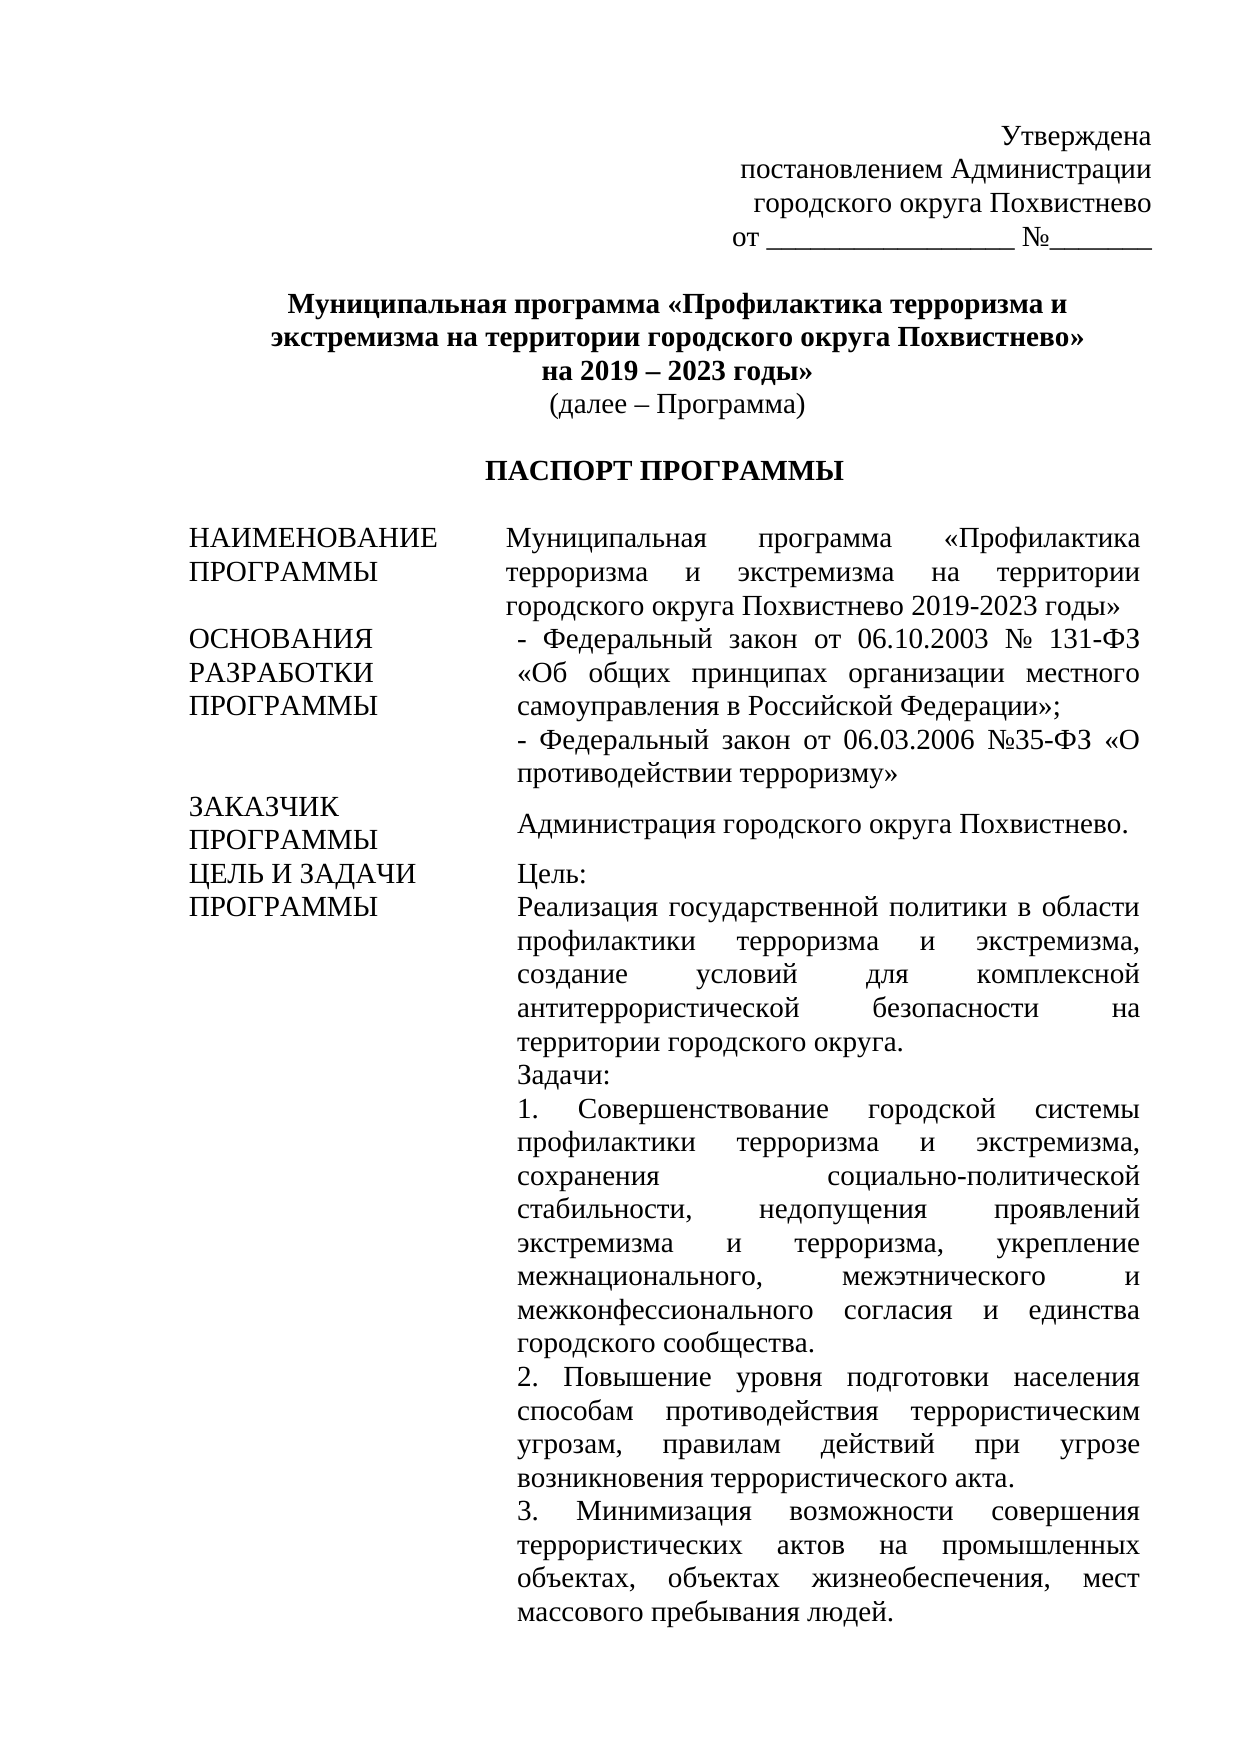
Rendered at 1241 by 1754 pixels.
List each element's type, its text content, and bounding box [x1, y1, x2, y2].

table_cell ЗАКАЗЧИК ПРОГРАММЫ [177, 789, 506, 856]
table_cell Администрация городского округа Похвистнево. [506, 789, 1152, 856]
table_cell ОСНОВАНИЯ РАЗРАБОТКИ ПРОГРАММЫ [177, 621, 506, 789]
text Утверждена [709, 118, 1152, 152]
table_header НАИМЕНОВАНИЕ ПРОГРАММЫ [177, 521, 506, 621]
text на 2019 – 2023 годы» [251, 353, 1104, 386]
text от _________________ №_______ [709, 219, 1152, 252]
table_cell Цель: Реализация государственной политики в области профилактики терроризма и экстремизма, создание условий для комплексной антитеррористической безопасности на территории городского округа. Задачи: 1. Совершенствование городской системы профилактики терроризма и экстремизма, сохранения социально-политической стабильности, недопущения проявлений экстремизма и терроризма, укрепление межнационального, межэтнического и межконфессионального согласия и единства городского сообщества. 2. Повышение уровня подготовки населения способам противодействия террористическим угрозам, правилам действий при угрозе возникновения террористического акта. 3. Минимизация возможности совершения террористических актов на промышленных объектах, объектах жизнеобеспечения, мест массового пребывания людей. [506, 856, 1152, 1627]
table_cell ЦЕЛЬ И ЗАДАЧИ ПРОГРАММЫ [177, 856, 506, 1627]
table_cell - Федеральный закон от 06.10.2003 № 131-ФЗ «Об общих принципах организации местного самоуправления в Российской Федерации»; - Федеральный закон от 06.03.2006 №35-ФЗ «О противодействии терроризму» [506, 621, 1152, 789]
text ПАСПОРТ ПРОГРАММЫ [177, 453, 1152, 487]
text Муниципальная программа «Профилактика терроризма и экстремизма на территории городского округа Похвистнево» [251, 286, 1104, 353]
text (далее – Программа) [251, 386, 1104, 420]
text постановлением Администрации городского округа Похвистнево [709, 152, 1152, 219]
table_header Муниципальная программа «Профилактика терроризма и экстремизма на территории городского округа Похвистнево 2019-2023 годы» [506, 521, 1152, 621]
